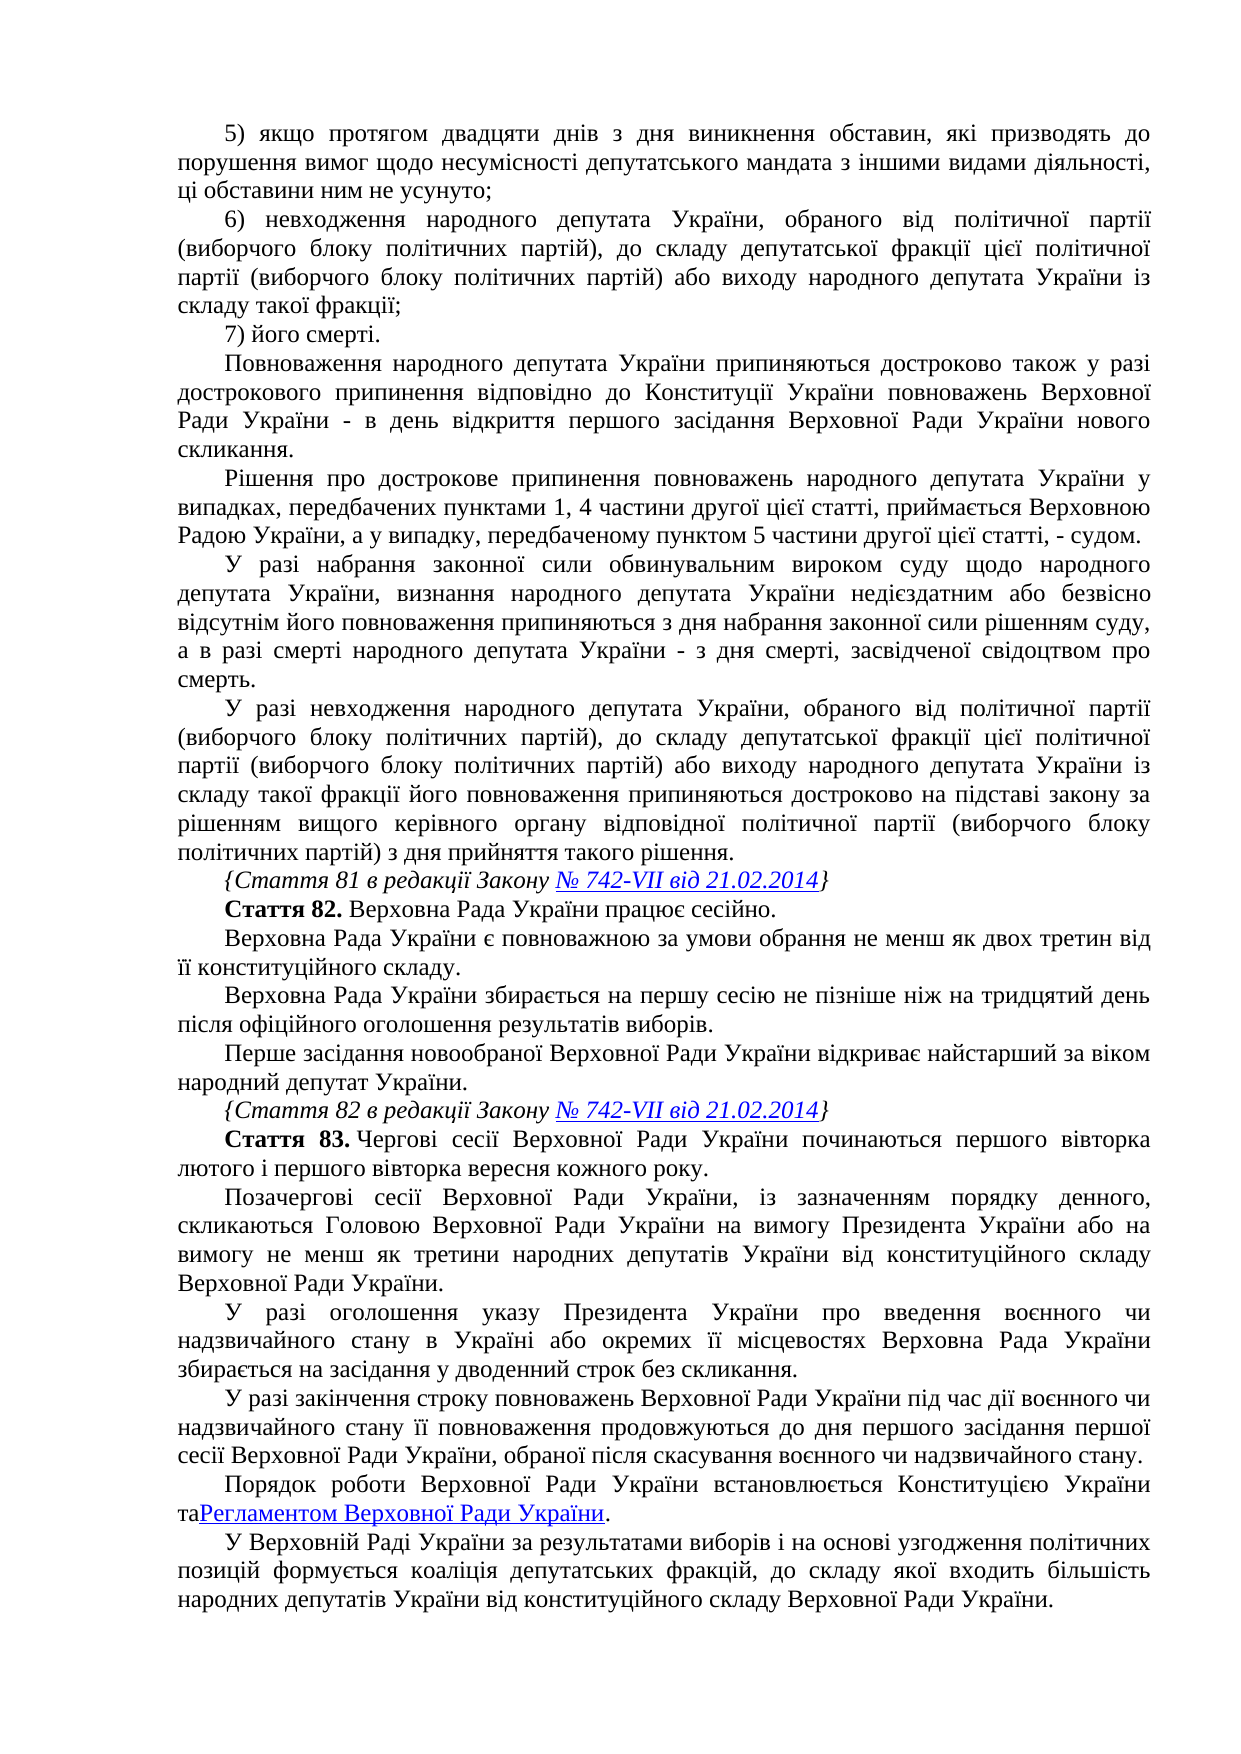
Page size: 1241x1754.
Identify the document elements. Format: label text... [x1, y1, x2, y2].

text У разі невходження народного депутата України, обраного від політичної партії (виборчого блоку політичних партій), до складу депутатської фракції цієї політичної партії (виборчого блоку політичних партій) або виходу народного депутата України із складу такої фракції його повноваження припиняються достроково на підставі закону за рішенням вищого керівного органу відповідної політичної партії (виборчого блоку політичних партій) з дня прийняття такого рішення. [177, 693, 1152, 866]
text Верховна Рада України збирається на першу сесію не пізніше ніж на тридцятий день після офіційного оголошення результатів виборів. [177, 981, 1152, 1038]
text Повноваження народного депутата України припиняються достроково також у разі дострокового припинення відповідно до Конституції України повноважень Верховної Ради України - в день відкриття першого засідання Верховної Ради України нового скликання. [177, 348, 1152, 463]
text У разі закінчення строку повноважень Верховної Ради України під час дії воєнного чи надзвичайного стану її повноваження продовжуються до дня першого засідання першої сесії Верховної Ради України, обраної після скасування воєнного чи надзвичайного стану. [177, 1383, 1152, 1469]
text 7) його смерті. [177, 319, 1152, 348]
text 6) невходження народного депутата України, обраного від політичної партії (виборчого блоку політичних партій), до складу депутатської фракції цієї політичної партії (виборчого блоку політичних партій) або виходу народного депутата України із складу такої фракції; [177, 204, 1152, 319]
text Стаття 83. Чергові сесії Верховної Ради України починаються першого вівторка лютого і першого вівторка вересня кожного року. [177, 1124, 1152, 1182]
text {Стаття 82 в редакції Закону № 742-VII від 21.02.2014} [177, 1096, 1152, 1124]
text У разі набрання законної сили обвинувальним вироком суду щодо народного депутата України, визнання народного депутата України недієздатним або безвісно відсутнім його повноваження припиняються з дня набрання законної сили рішенням суду, а в разі смерті народного депутата України - з дня смерті, засвідченої свідоцтвом про смерть. [177, 549, 1152, 693]
text {Стаття 81 в редакції Закону № 742-VII від 21.02.2014} [177, 866, 1152, 894]
text Верховна Рада України є повноважною за умови обрання не менш як двох третин від її конституційного складу. [177, 923, 1152, 981]
text 5) якщо протягом двадцяти днів з дня виникнення обставин, які призводять до порушення вимог щодо несумісності депутатського мандата з іншими видами діяльності, ці обставини ним не усунуто; [177, 118, 1152, 204]
text Стаття 82. Верховна Рада України працює сесійно. [177, 894, 1152, 923]
text У разі оголошення указу Президента України про введення воєнного чи надзвичайного стану в Україні або окремих її місцевостях Верховна Рада України збирається на засідання у дводенний строк без скликання. [177, 1297, 1152, 1383]
text Рішення про дострокове припинення повноважень народного депутата України у випадках, передбачених пунктами 1, 4 частини другої цієї статті, приймається Верховною Радою України, а у випадку, передбаченому пунктом 5 частини другої цієї статті, - судом. [177, 463, 1152, 549]
text Перше засідання новообраної Верховної Ради України відкриває найстарший за віком народний депутат України. [177, 1038, 1152, 1096]
text Порядок роботи Верховної Ради України встановлюється Конституцією України таРегламентом Верховної Ради України. [177, 1469, 1152, 1527]
text Позачергові сесії Верховної Ради України, із зазначенням порядку денного, скликаються Головою Верховної Ради України на вимогу Президента України або на вимогу не менш як третини народних депутатів України від конституційного складу Верховної Ради України. [177, 1182, 1152, 1297]
text У Верховній Раді України за результатами виборів і на основі узгодження політичних позицій формується коаліція депутатських фракцій, до складу якої входить більшість народних депутатів України від конституційного складу Верховної Ради України. [177, 1527, 1152, 1613]
